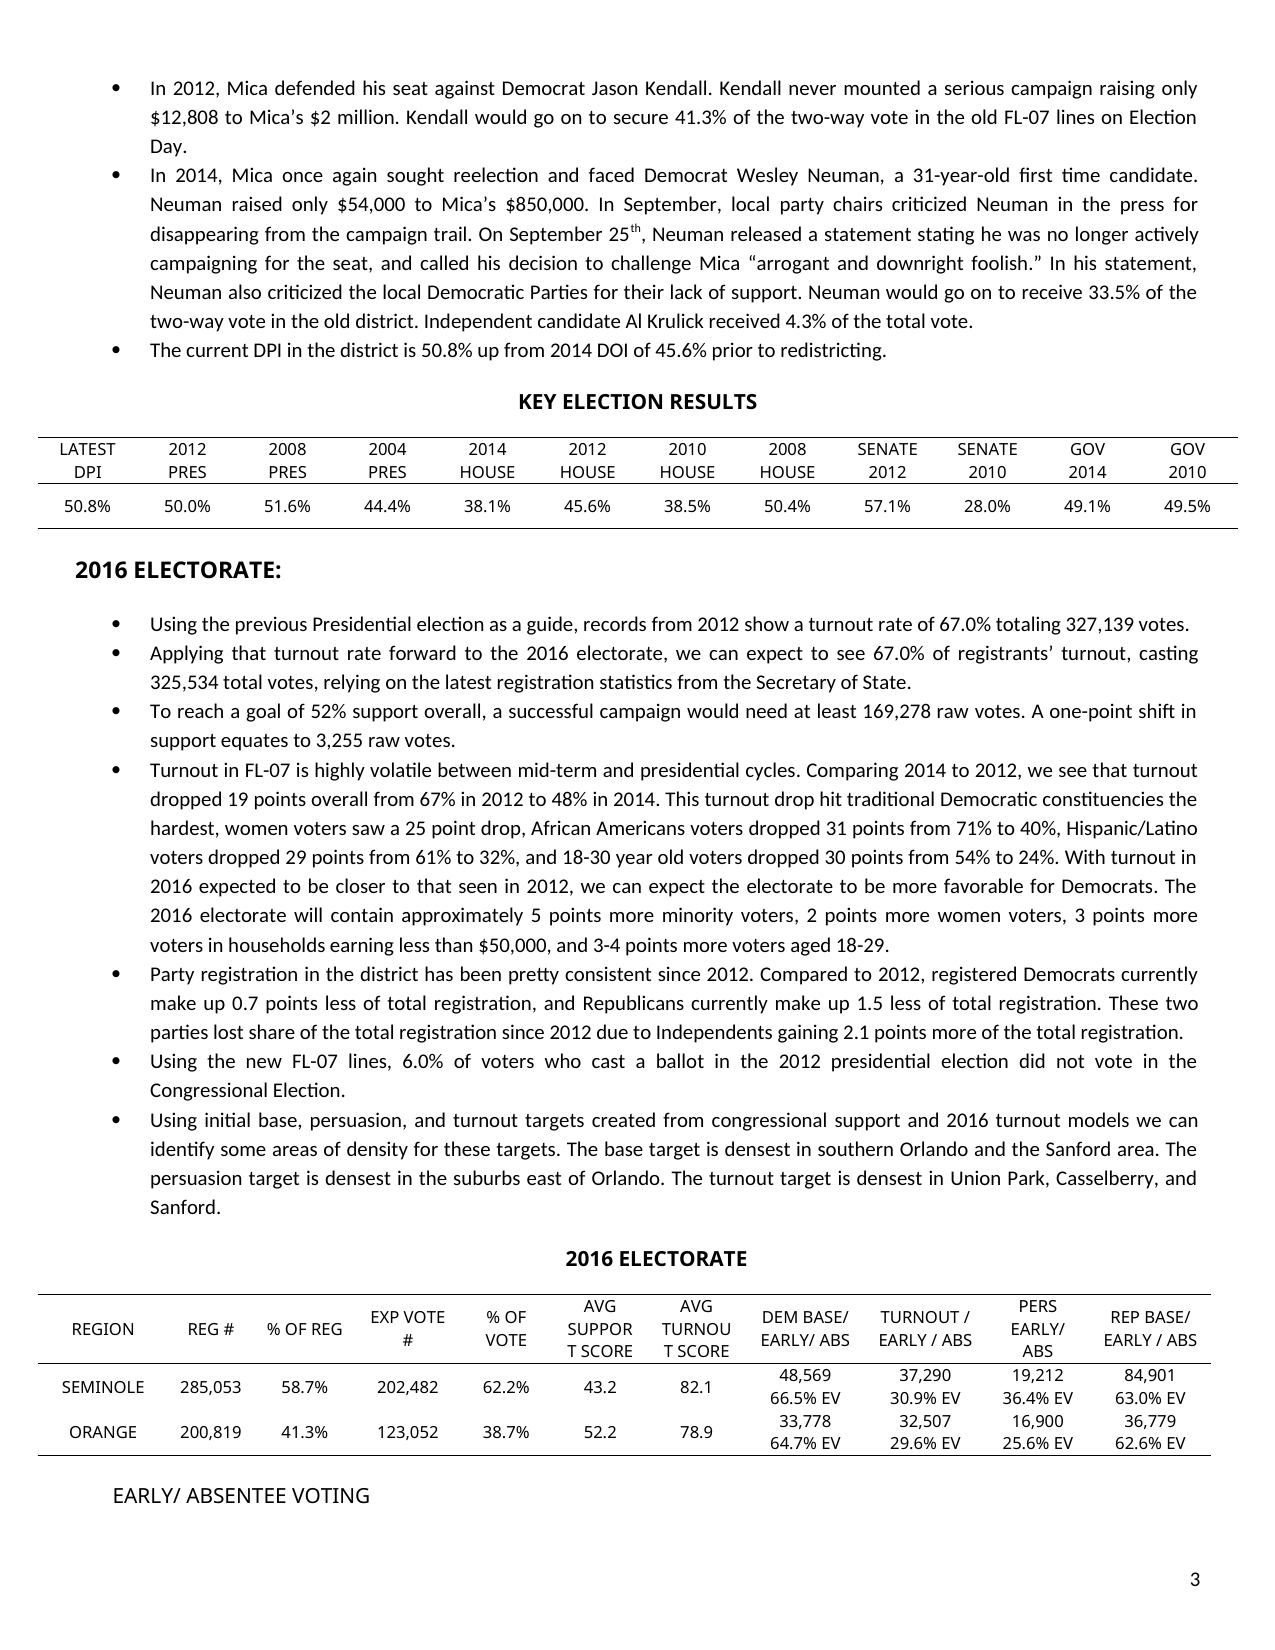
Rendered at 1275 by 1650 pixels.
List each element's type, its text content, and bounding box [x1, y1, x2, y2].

table_cell 38.5% [638, 484, 737, 528]
list Using the previous Presidential election as a guide, records from 2012 show a turnout rate of 67.0% totaling 327,139 votes. [112, 611, 1200, 636]
table_cell 16,900 25.6% EV [986, 1409, 1089, 1455]
list To reach a goal of 52% support overall, a successful campaign would need at least 169,278 raw votes. A one-point shift in support equates to 3,255 raw votes. [112, 698, 1200, 753]
table_cell 82.1 [647, 1364, 746, 1409]
table_cell 48,569 66.5% EV [746, 1364, 864, 1409]
list Turnout in FL-07 is highly volatile between mid-term and presidential cycles. Comparing 2014 to 2012, we see that turnout dropped 19 points overall from 67% in 2012 to 48% in 2014. This turnout drop hit traditional Democratic constituencies the hardest, women voters saw a 25 point drop, African Americans voters dropped 31 points from 71% to 40%, Hispanic/Latino voters dropped 29 points from 61% to 32%, and 18-30 year old voters dropped 30 points from 54% to 24%. With turnout in 2016 expected to be closer to that seen in 2012, we can expect the electorate to be more favorable for Democrats. The 2016 electorate will contain approximately 5 points more minority voters, 2 points more women voters, 3 points more voters in households earning less than $50,000, and 3-4 points more voters aged 18-29. [112, 757, 1200, 957]
table_cell 38.1% [437, 484, 537, 528]
table_header SENATE 2012 [838, 438, 937, 483]
list Applying that turnout rate forward to the 2016 electorate, we can expect to see 67.0% of registrants’ turnout, casting 325,534 total votes, relying on the latest registration statistics from the Secretary of State. [112, 640, 1200, 695]
list In 2012, Mica defended his seat against Democrat Jason Kendall. Kendall never mounted a serious campaign raising only $12,808 to Mica’s $2 million. Kendall would go on to secure 41.3% of the two-way vote in the old FL-07 lines on Election Day. [112, 75, 1200, 159]
table_cell 38.7% [459, 1409, 553, 1455]
table_header TURNOUT / EARLY / ABS [864, 1295, 986, 1363]
table_cell 32,507 29.6% EV [864, 1409, 986, 1455]
table_cell 62.2% [459, 1364, 553, 1409]
text 2016 ELECTORATE [112, 1244, 1200, 1273]
table_cell 58.7% [253, 1364, 356, 1409]
list Using the new FL-07 lines, 6.0% of voters who cast a ballot in the 2012 presidential election did not vote in the Congressional Election. [112, 1048, 1200, 1103]
table_header REG # [169, 1295, 253, 1363]
table_cell 50.8% [38, 484, 137, 528]
table_header 2010 HOUSE [638, 438, 737, 483]
text 2016 ELECTORATE: [75, 554, 1200, 586]
text EARLY/ ABSENTEE VOTING [112, 1481, 1200, 1509]
table_header AVG TURNOUT SCORE [647, 1295, 746, 1363]
table_header EXP VOTE # [356, 1295, 459, 1363]
table_cell 49.5% [1138, 484, 1237, 528]
table_header REP BASE/ EARLY / ABS [1089, 1295, 1211, 1363]
table_cell 200,819 [169, 1409, 253, 1455]
table_cell 57.1% [838, 484, 937, 528]
list The current DPI in the district is 50.8% up from 2014 DOI of 45.6% prior to redistricting. [112, 337, 1200, 363]
table_cell 44.4% [338, 484, 437, 528]
table_header GOV 2010 [1138, 438, 1237, 483]
table_header SENATE 2010 [938, 438, 1037, 483]
table_cell 84,901 63.0% EV [1089, 1364, 1211, 1409]
table_cell 285,053 [169, 1364, 253, 1409]
table_header REGION [38, 1295, 168, 1363]
table_cell 36,779 62.6% EV [1089, 1409, 1211, 1455]
table_cell 52.2 [553, 1409, 647, 1455]
list Using initial base, persuasion, and turnout targets created from congressional support and 2016 turnout models we can identify some areas of density for these targets. The base target is densest in southern Orlando and the Sanford area. The persuasion target is densest in the suburbs east of Orlando. The turnout target is densest in Union Park, Casselberry, and Sanford. [112, 1107, 1200, 1220]
list In 2014, Mica once again sought reelection and faced Democrat Wesley Neuman, a 31-year-old first time candidate. Neuman raised only $54,000 to Mica’s $850,000. In September, local party chairs criticized Neuman in the press for disappearing from the campaign trail. On September 25th, Neuman released a statement stating he was no longer actively campaigning for the seat, and called his decision to challenge Mica “arrogant and downright foolish.” In his statement, Neuman also criticized the local Democratic Parties for their lack of support. Neuman would go on to receive 33.5% of the two-way vote in the old district. Independent candidate Al Krulick received 4.3% of the total vote. [112, 162, 1200, 334]
table_header % OF REG [253, 1295, 356, 1363]
table_cell 49.1% [1037, 484, 1137, 528]
text KEY ELECTION RESULTS [75, 387, 1200, 416]
table_header % OF VOTE [459, 1295, 553, 1363]
table_header 2008 HOUSE [737, 438, 837, 483]
table_header 2012 HOUSE [538, 438, 637, 483]
table_header GOV 2014 [1037, 438, 1137, 483]
table_cell 41.3% [253, 1409, 356, 1455]
table_cell 45.6% [538, 484, 637, 528]
table_header LATEST DPI [38, 438, 137, 483]
table_cell ORANGE [38, 1409, 168, 1455]
table_cell SEMINOLE [38, 1364, 168, 1409]
table_header AVG SUPPORT SCORE [553, 1295, 647, 1363]
table_cell 78.9 [647, 1409, 746, 1455]
table_cell 43.2 [553, 1364, 647, 1409]
table_cell 123,052 [356, 1409, 459, 1455]
table_cell 37,290 30.9% EV [864, 1364, 986, 1409]
table_cell 50.0% [137, 484, 237, 528]
table_header 2012 PRES [137, 438, 237, 483]
table_header 2004 PRES [338, 438, 437, 483]
table_header 2008 PRES [238, 438, 337, 483]
list Party registration in the district has been pretty consistent since 2012. Compared to 2012, registered Democrats currently make up 0.7 points less of total registration, and Republicans currently make up 1.5 less of total registration. These two parties lost share of the total registration since 2012 due to Independents gaining 2.1 points more of the total registration. [112, 961, 1200, 1045]
table_header PERS EARLY/ ABS [986, 1295, 1089, 1363]
table_cell 28.0% [938, 484, 1037, 528]
table_cell 33,778 64.7% EV [746, 1409, 864, 1455]
table_header 2014 HOUSE [437, 438, 537, 483]
table_cell 202,482 [356, 1364, 459, 1409]
table_cell 50.4% [737, 484, 837, 528]
table_cell 51.6% [238, 484, 337, 528]
table_cell 19,212 36.4% EV [986, 1364, 1089, 1409]
table_header DEM BASE/ EARLY/ ABS [746, 1295, 864, 1363]
